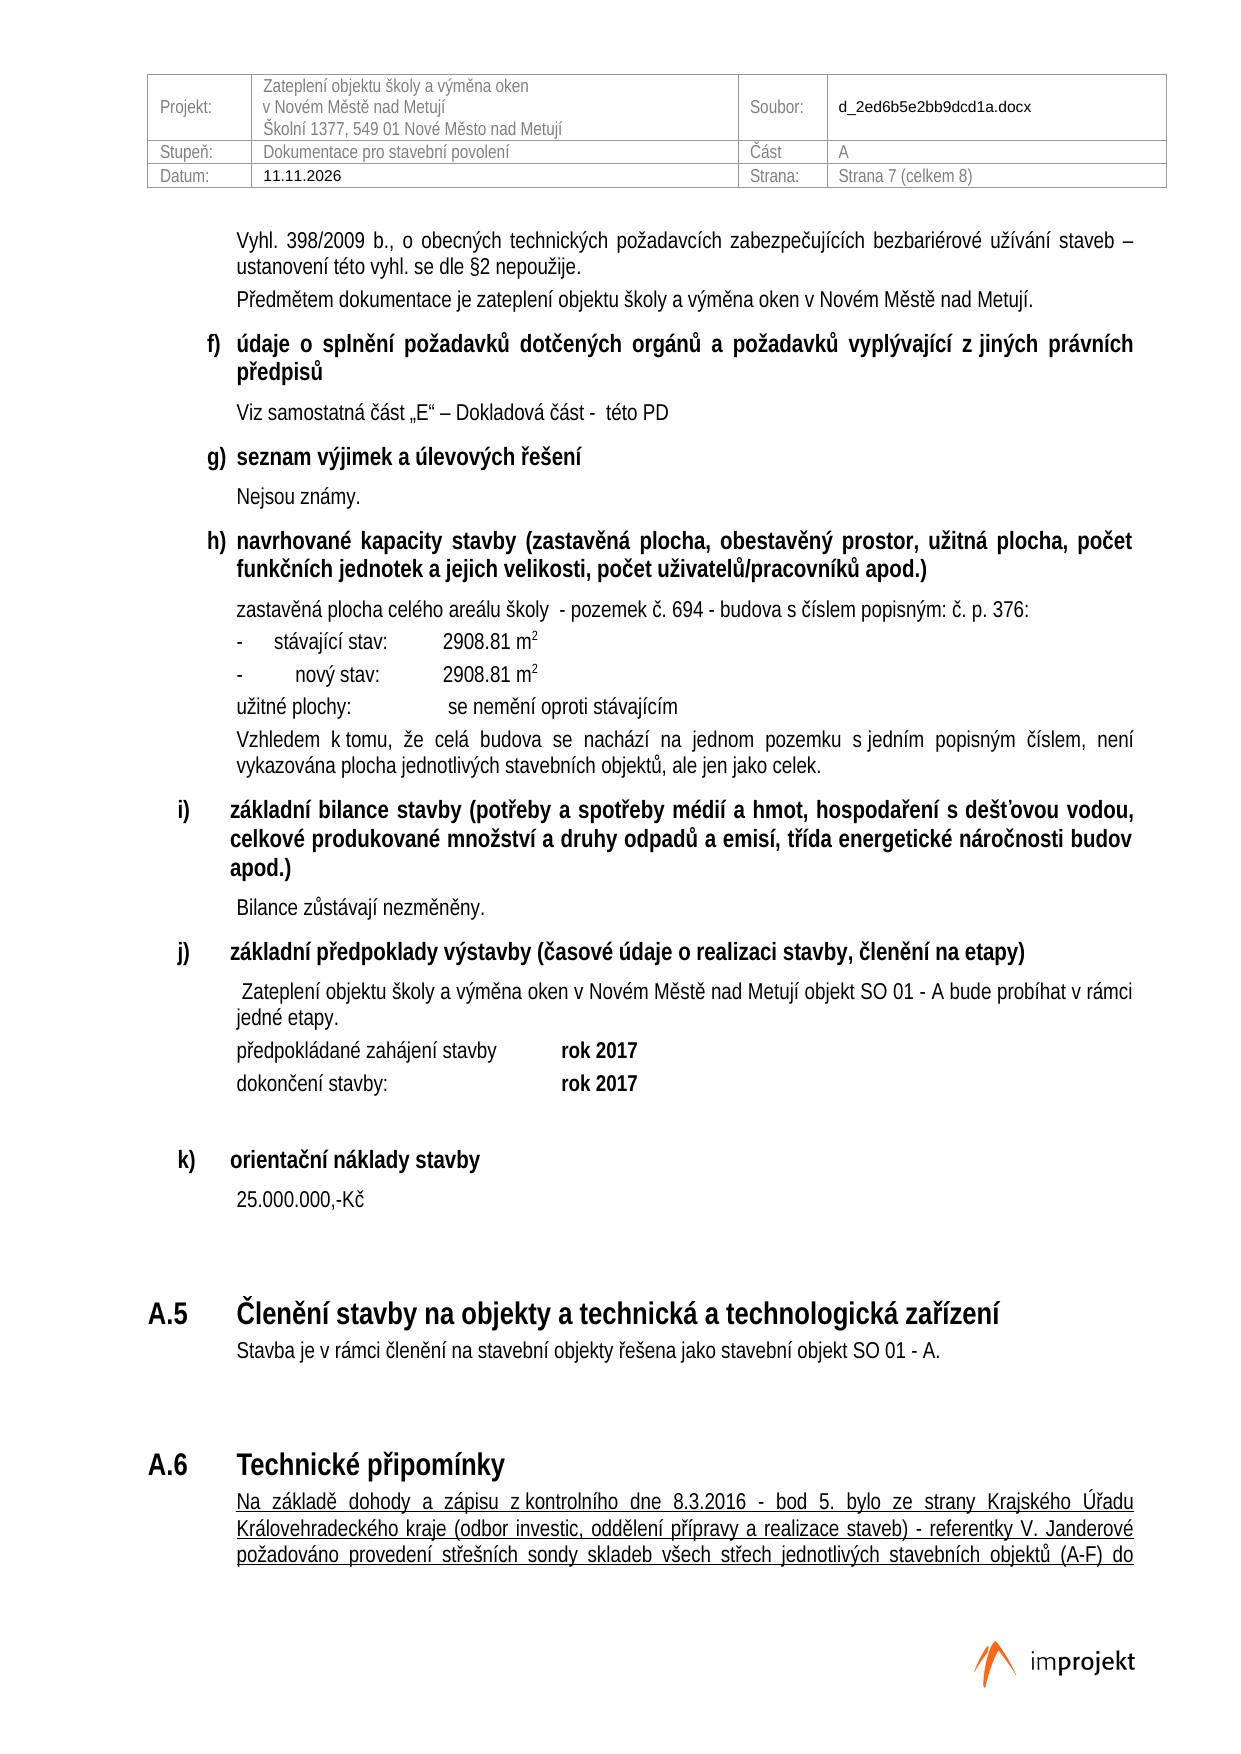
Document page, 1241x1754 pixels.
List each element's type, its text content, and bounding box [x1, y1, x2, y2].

text zastavěná plocha celého areálu školy - pozemek č. 694 - budova s číslem popisným: č. p. 376: [236, 596, 1134, 622]
text Viz samostatná část „E“ – Dokladová část - této PD [236, 398, 1134, 425]
subtitle údaje o splnění požadavků dotčených orgánů a požadavků vyplývající z jiných právních předpisů [207, 329, 1134, 386]
text Nejsou známy. [236, 483, 1134, 509]
subtitle základní bilance stavby (potřeby a spotřeby médií a hmot, hospodaření s dešťovou vodou, celkové produkované množství a druhy odpadů a emisí, třída energetické náročnosti budov apod.) [177, 795, 1134, 881]
subtitle navrhované kapacity stavby (zastavěná plocha, obestavěný prostor, užitná plocha, počet funkčních jednotek a jejich velikosti, počet uživatelů/pracovníků apod.) [207, 526, 1134, 583]
text Bilance zůstávají nezměněny. [236, 894, 1134, 920]
picture [972, 1639, 1137, 1689]
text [236, 1539, 1134, 1564]
list stávající stav: 2908.81 m2 [236, 628, 1134, 654]
text předpokládané zahájení stavby rok 2017 [236, 1037, 1134, 1063]
text dokončení stavby: rok 2017 [236, 1069, 1134, 1096]
subtitle základní předpoklady výstavby (časové údaje o realizaci stavby, členění na etapy) [177, 937, 1134, 965]
subtitle Členění stavby na objekty a technická a technologická zařízení [148, 1295, 1134, 1331]
text užitné plochy: se nemění oproti stávajícím [236, 693, 1134, 720]
text Vzhledem k tomu, že celá budova se nachází na jednom pozemku s jedním popisným číslem, není vykazována plocha jednotlivých stavebních objektů, ale jen jako celek. [236, 726, 1134, 779]
text Předmětem dokumentace je zateplení objektu školy a výměna oken v Novém Městě nad Metují. [236, 286, 1134, 312]
text Vyhl. 398/2009 b., o obecných technických požadavcích zabezpečujících bezbariérové užívání staveb – ustanovení této vyhl. se dle §2 nepoužije. [236, 227, 1134, 279]
list nový stav: 2908.81 m2 [236, 661, 1134, 687]
text 25.000.000,-Kč [236, 1186, 1134, 1213]
subtitle Technické připomínky [148, 1446, 1134, 1482]
text Zateplení objektu školy a výměna oken v Novém Městě nad Metují objekt SO 01 - A bude probíhat v rámci jedné etapy. [236, 978, 1134, 1031]
subtitle seznam výjimek a úlevových řešení [207, 442, 1134, 470]
subtitle orientační náklady stavby [177, 1145, 1134, 1174]
text Stavba je v rámci členění na stavební objekty řešena jako stavební objekt SO 01 - A. [236, 1337, 1134, 1364]
